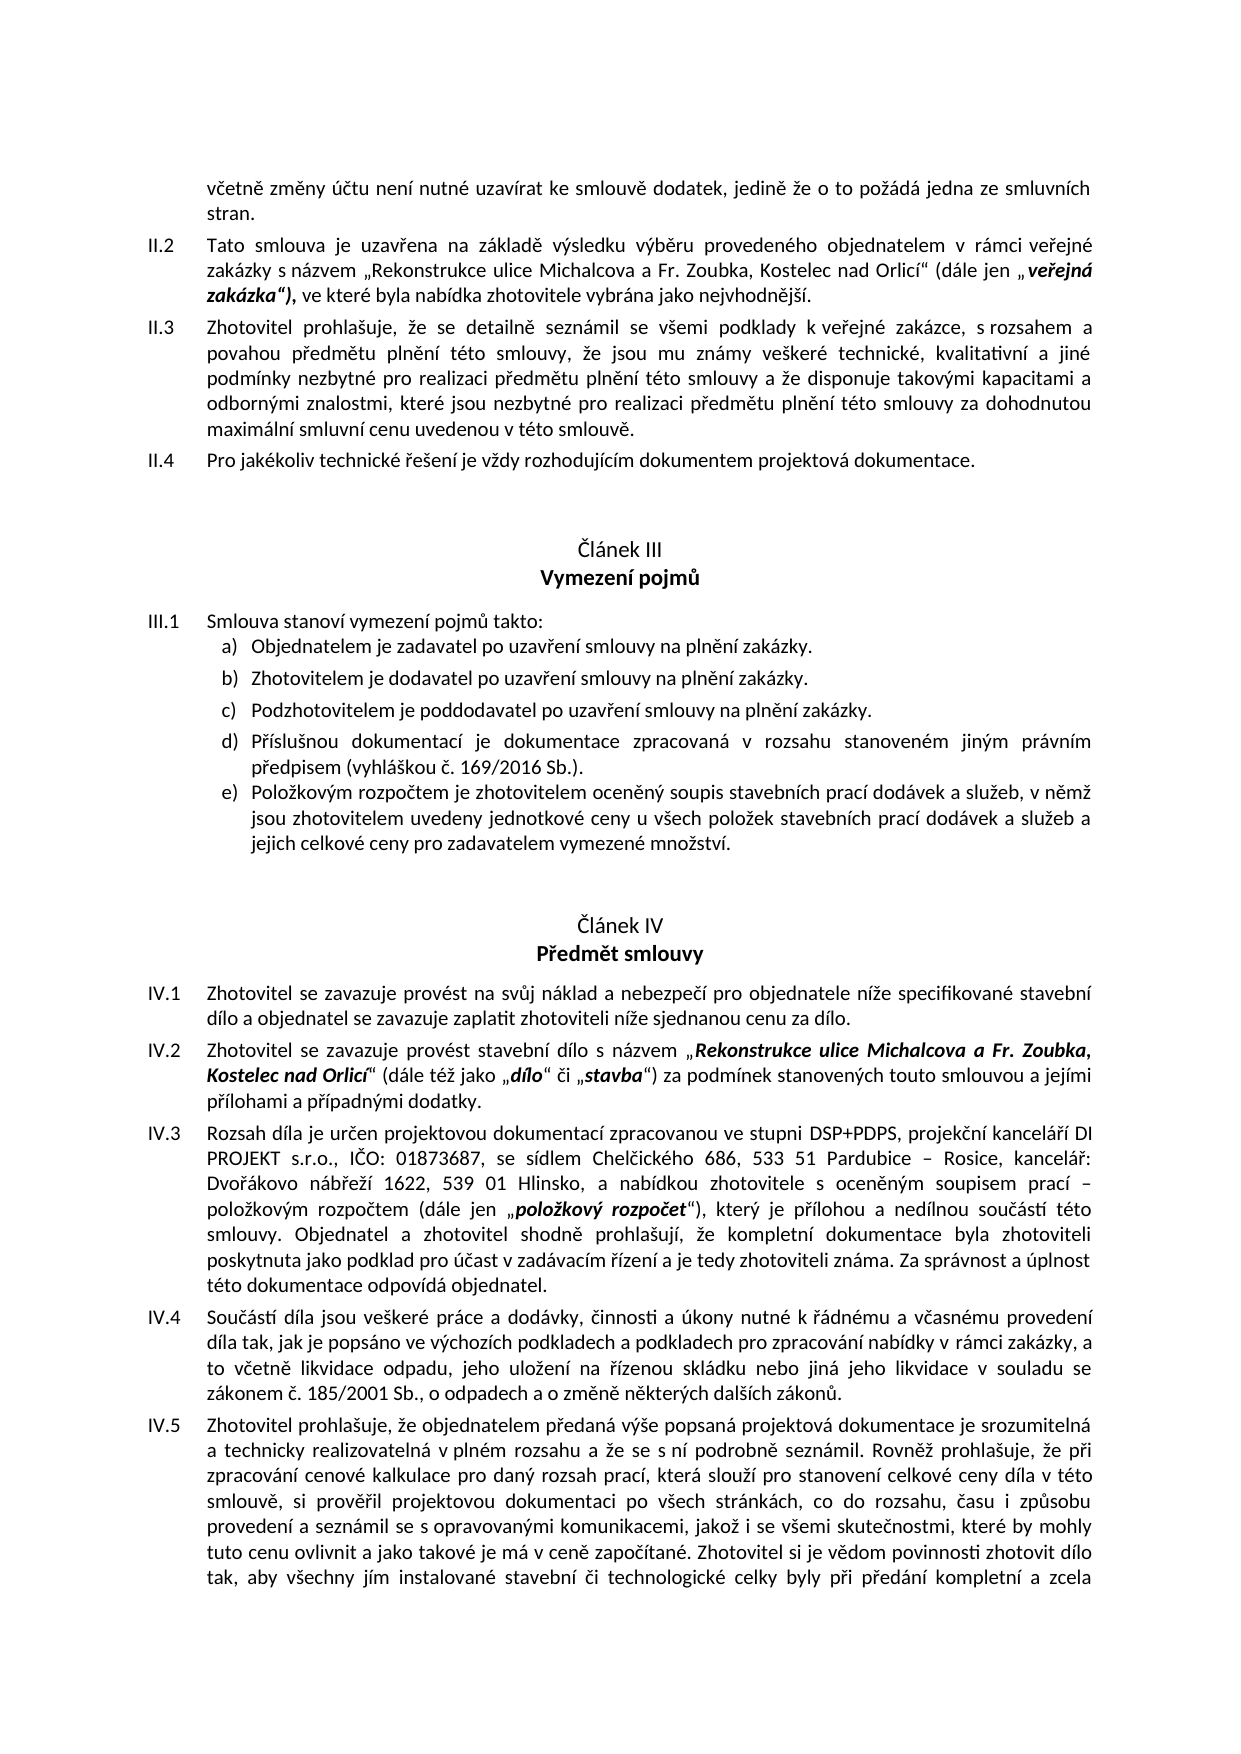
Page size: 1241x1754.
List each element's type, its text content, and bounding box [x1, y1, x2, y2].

text Předmět smlouvy [148, 939, 1093, 968]
list Smlouva stanoví vymezení pojmů takto: [148, 608, 1093, 633]
list Zhotovitelem je dodavatel po uzavření smlouvy na plnění zakázky. [221, 665, 1093, 691]
list Zhotovitel se zavazuje provést stavební dílo s názvem „Rekonstrukce ulice Michalcova a Fr. Zoubka, Kostelec nad Orlicí“ (dále též jako „dílo“ či „stavba“) za podmínek stanovených touto smlouvou a jejími přílohami a případnými dodatky. [148, 1037, 1093, 1113]
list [148, 1412, 1093, 1590]
list Položkovým rozpočtem je zhotovitelem oceněný soupis stavebních prací dodávek a služeb, v němž jsou zhotovitelem uvedeny jednotkové ceny u všech položek stavebních prací dodávek a služeb a jejich celkové ceny pro zadavatelem vymezené množství. [221, 779, 1093, 856]
list Příslušnou dokumentací je dokumentace zpracovaná v rozsahu stanoveném jiným právním předpisem (vyhláškou č. 169/2016 Sb.). [221, 728, 1093, 779]
text Vymezení pojmů [148, 563, 1093, 591]
list Rozsah díla je určen projektovou dokumentací zpracovanou ve stupni DSP+PDPS, projekční kanceláří DI PROJEKT s.r.o., IČO: 01873687, se sídlem Chelčického 686, 533 51 Pardubice – Rosice, kancelář: Dvořákovo nábřeží 1622, 539 01 Hlinsko, a nabídkou zhotovitele s oceněným soupisem prací – položkovým rozpočtem (dále jen „položkový rozpočet“), který je přílohou a nedílnou součástí této smlouvy. Objednatel a zhotovitel shodně prohlašují, že kompletní dokumentace byla zhotoviteli poskytnuta jako podklad pro účast v zadávacím řízení a je tedy zhotoviteli známa. Za správnost a úplnost této dokumentace odpovídá objednatel. [148, 1120, 1093, 1298]
list Zhotovitel se zavazuje provést na svůj náklad a nebezpečí pro objednatele níže specifikované stavební dílo a objednatel se zavazuje zaplatit zhotoviteli níže sjednanou cenu za dílo. [148, 980, 1093, 1031]
list Objednatelem je zadavatel po uzavření smlouvy na plnění zakázky. [221, 633, 1093, 659]
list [148, 175, 1093, 226]
list Podzhotovitelem je poddodavatel po uzavření smlouvy na plnění zakázky. [221, 697, 1093, 722]
list Součástí díla jsou veškeré práce a dodávky, činnosti a úkony nutné k řádnému a včasnému provedení díla tak, jak je popsáno ve výchozích podkladech a podkladech pro zpracování nabídky v rámci zakázky, a to včetně likvidace odpadu, jeho uložení na řízenou skládku nebo jiná jeho likvidace v souladu se zákonem č. 185/2001 Sb., o odpadech a o změně některých dalších zákonů. [148, 1304, 1093, 1406]
list Zhotovitel prohlašuje, že se detailně seznámil se všemi podklady k veřejné zakázce, s rozsahem a povahou předmětu plnění této smlouvy, že jsou mu známy veškeré technické, kvalitativní a jiné podmínky nezbytné pro realizaci předmětu plnění této smlouvy a že disponuje takovými kapacitami a odbornými znalostmi, které jsou nezbytné pro realizaci předmětu plnění této smlouvy za dohodnutou maximální smluvní cenu uvedenou v této smlouvě. [148, 314, 1093, 441]
list Tato smlouva je uzavřena na základě výsledku výběru provedeného objednatelem v rámci veřejné zakázky s názvem „Rekonstrukce ulice Michalcova a Fr. Zoubka, Kostelec nad Orlicí“ (dále jen „veřejná zakázka“), ve které byla nabídka zhotovitele vybrána jako nejvhodnější. [148, 232, 1093, 308]
list Pro jakékoliv technické řešení je vždy rozhodujícím dokumentem projektová dokumentace. [148, 448, 1093, 473]
